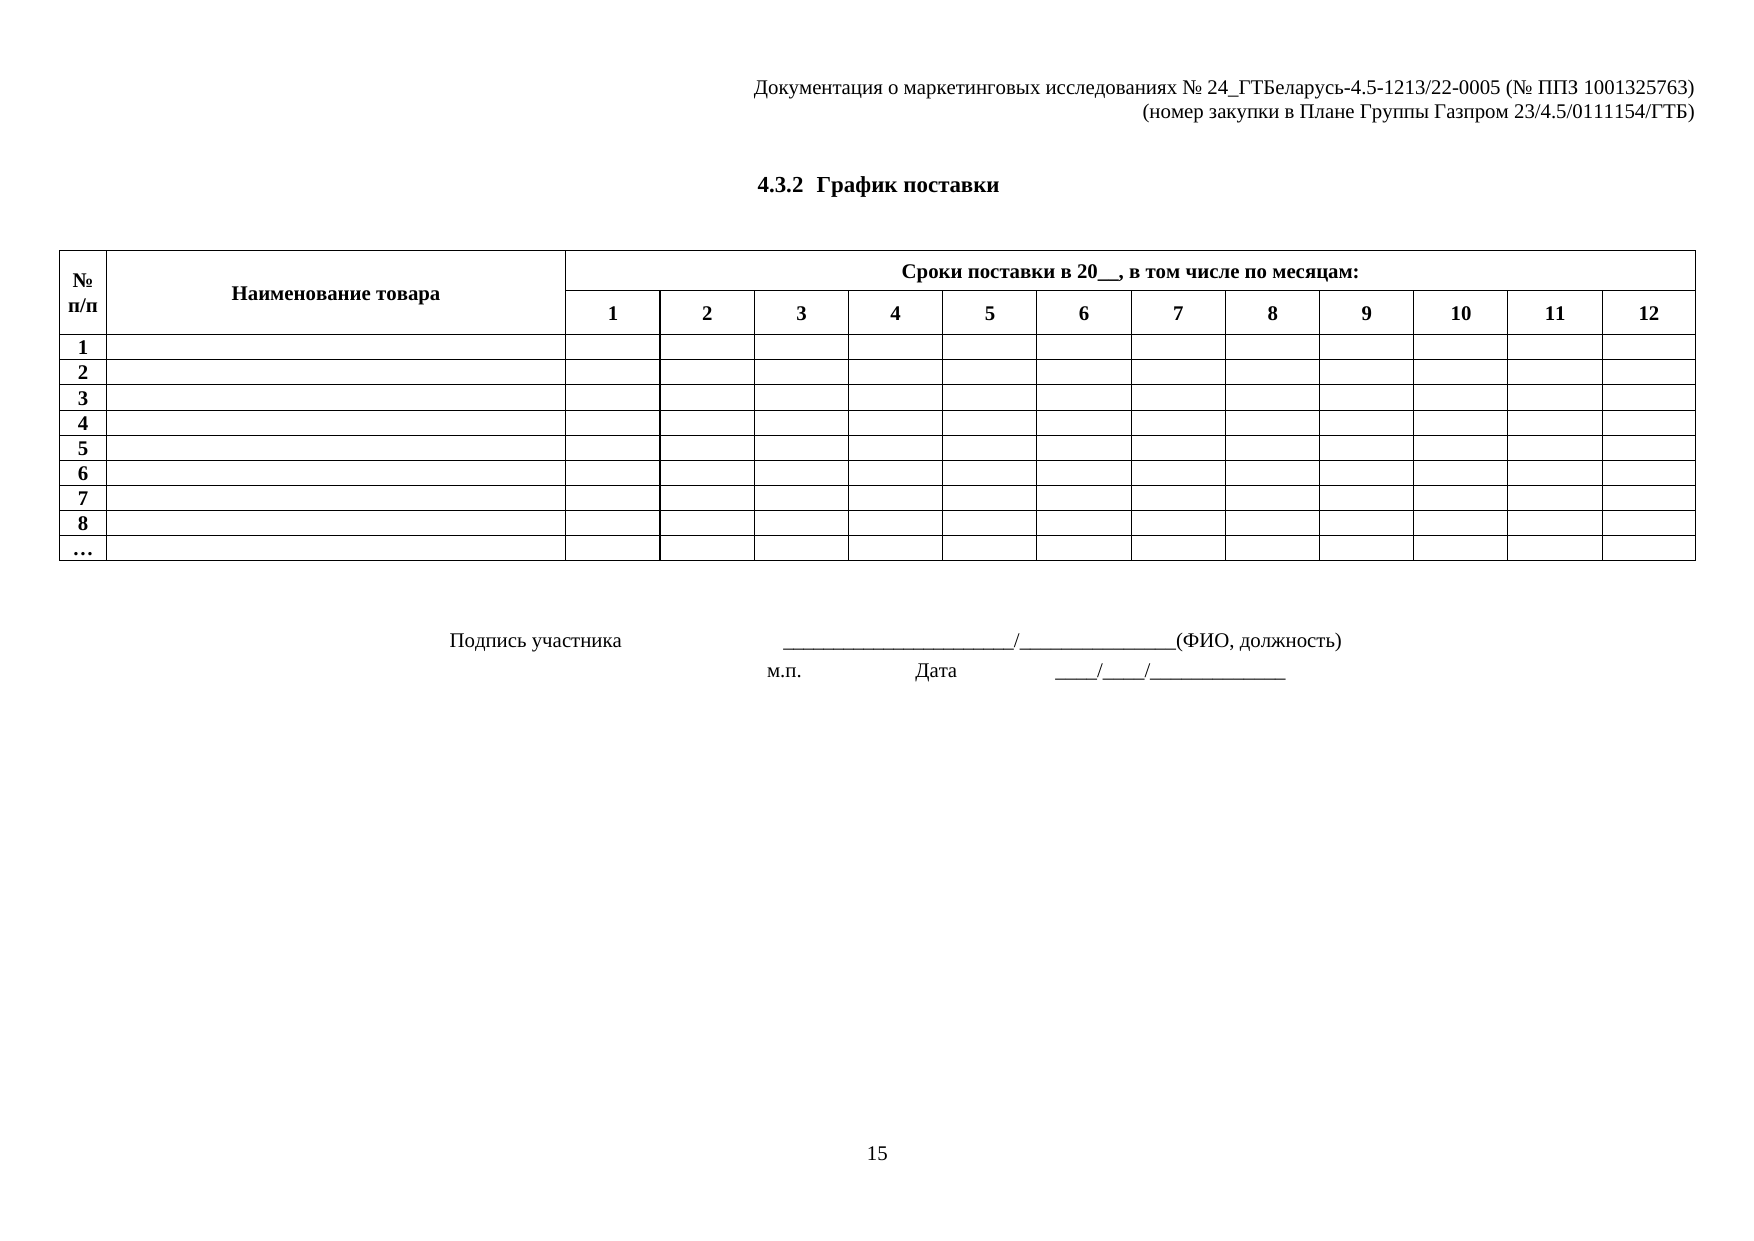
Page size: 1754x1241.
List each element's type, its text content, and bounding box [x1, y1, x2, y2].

table_cell [1414, 461, 1507, 485]
table_cell [1132, 461, 1225, 485]
table_cell [1603, 360, 1695, 384]
table_cell 6 [60, 461, 106, 485]
table_cell [1132, 411, 1225, 434]
table_cell [1603, 536, 1695, 560]
table_cell [1132, 335, 1225, 359]
table_cell [1226, 486, 1319, 510]
table_cell [1226, 360, 1319, 384]
table_cell [1603, 385, 1695, 409]
table_cell [849, 335, 942, 359]
table_cell 1 [566, 291, 659, 334]
table_cell [1414, 486, 1507, 510]
table_cell [107, 360, 565, 384]
table_cell [661, 461, 754, 485]
table_cell [566, 335, 659, 359]
table_cell [566, 436, 659, 460]
table_cell [943, 511, 1036, 535]
table_cell [1037, 436, 1131, 460]
table_cell [1320, 511, 1413, 535]
table_cell [107, 411, 565, 434]
table_cell [1603, 486, 1695, 510]
table_cell [661, 511, 754, 535]
table_cell [755, 461, 848, 485]
table_cell [1037, 335, 1131, 359]
table_cell [1132, 486, 1225, 510]
table_header Наименование товара [107, 251, 565, 334]
table_cell [661, 436, 754, 460]
table_cell [1320, 461, 1413, 485]
table_cell [1226, 411, 1319, 434]
table_cell [107, 385, 565, 409]
table_cell [1508, 536, 1602, 560]
table_cell [107, 335, 565, 359]
table_cell [1037, 511, 1131, 535]
table_cell [1037, 385, 1131, 409]
table_cell [1226, 436, 1319, 460]
table_cell [1320, 385, 1413, 409]
table_cell [1132, 536, 1225, 560]
table_cell [566, 511, 659, 535]
table_cell [755, 385, 848, 409]
table_cell [1226, 335, 1319, 359]
table_cell 10 [1414, 291, 1507, 334]
table_cell [943, 536, 1036, 560]
table_cell 8 [60, 511, 106, 535]
table_cell [1414, 536, 1507, 560]
table_cell [1508, 411, 1602, 434]
table_cell [1603, 461, 1695, 485]
table_cell [661, 411, 754, 434]
table_cell [566, 385, 659, 409]
table_cell [755, 436, 848, 460]
table_cell [1508, 511, 1602, 535]
table_cell [943, 385, 1036, 409]
table_cell [943, 486, 1036, 510]
table_cell 6 [1037, 291, 1131, 334]
table_cell 1 [60, 335, 106, 359]
list График поставки [59, 171, 1698, 198]
table_cell [849, 461, 942, 485]
table_cell [1508, 486, 1602, 510]
table_cell [566, 360, 659, 384]
table_cell [1414, 335, 1507, 359]
table_cell [1508, 436, 1602, 460]
table_cell [1414, 511, 1507, 535]
table_cell [1320, 436, 1413, 460]
table_cell … [60, 536, 106, 560]
table_cell 4 [849, 291, 942, 334]
table_cell [755, 486, 848, 510]
table_cell [1132, 436, 1225, 460]
table_cell [943, 360, 1036, 384]
table_cell 4 [60, 411, 106, 434]
table_cell [1320, 536, 1413, 560]
table_cell [566, 486, 659, 510]
text Подпись участника /_______________(ФИО, должность) [96, 628, 1695, 652]
table_cell 3 [60, 385, 106, 409]
table_cell [1508, 461, 1602, 485]
table_cell [1508, 385, 1602, 409]
table_cell [1132, 360, 1225, 384]
table_cell [1320, 335, 1413, 359]
table_header № п/п [60, 251, 106, 334]
table_cell [107, 536, 565, 560]
table_cell 2 [661, 291, 754, 334]
table_cell [943, 335, 1036, 359]
table_cell [943, 461, 1036, 485]
table_cell [943, 411, 1036, 434]
table_cell [755, 511, 848, 535]
table_cell [107, 461, 565, 485]
table_cell [1037, 486, 1131, 510]
table_cell 5 [943, 291, 1036, 334]
table_cell [566, 461, 659, 485]
table_cell [849, 385, 942, 409]
table_cell [107, 511, 565, 535]
text м.п. Дата ____/____/_____________ [326, 658, 1695, 682]
table_cell 3 [755, 291, 848, 334]
table_cell [661, 536, 754, 560]
table_cell [107, 436, 565, 460]
table_cell 5 [60, 436, 106, 460]
table_cell [755, 411, 848, 434]
table_cell [661, 360, 754, 384]
table_cell [1037, 360, 1131, 384]
table_cell [849, 536, 942, 560]
table_cell 2 [60, 360, 106, 384]
table_cell [1603, 436, 1695, 460]
table_cell [1226, 536, 1319, 560]
table_cell [1320, 360, 1413, 384]
table_cell 7 [60, 486, 106, 510]
table_cell [849, 411, 942, 434]
table_cell [1508, 335, 1602, 359]
table_cell [849, 486, 942, 510]
table_cell [1414, 436, 1507, 460]
table_cell [755, 536, 848, 560]
table_cell [1603, 335, 1695, 359]
table_cell [1414, 385, 1507, 409]
table_cell [1226, 511, 1319, 535]
table_cell 9 [1320, 291, 1413, 334]
table_cell [107, 486, 565, 510]
table_cell [1226, 461, 1319, 485]
table_cell [661, 335, 754, 359]
table_cell [661, 486, 754, 510]
table_cell [566, 536, 659, 560]
table_cell 12 [1603, 291, 1695, 334]
table_cell 11 [1508, 291, 1602, 334]
table_cell [1508, 360, 1602, 384]
table_cell [661, 385, 754, 409]
table_cell [1320, 486, 1413, 510]
table_cell [943, 436, 1036, 460]
table_cell [1037, 411, 1131, 434]
table_cell [1414, 411, 1507, 434]
table_cell [849, 360, 942, 384]
table_cell [1132, 385, 1225, 409]
table_cell 8 [1226, 291, 1319, 334]
table_header Сроки поставки в 20__, в том числе по месяцам: [566, 251, 1695, 290]
table_cell [849, 511, 942, 535]
table_cell [1226, 385, 1319, 409]
table_cell [1603, 411, 1695, 434]
table_cell [755, 360, 848, 384]
table_cell [849, 436, 942, 460]
table_cell [1037, 536, 1131, 560]
table_cell 7 [1132, 291, 1225, 334]
table_cell [1320, 411, 1413, 434]
table_cell [755, 335, 848, 359]
table_cell [1037, 461, 1131, 485]
table_cell [1132, 511, 1225, 535]
table_cell [1603, 511, 1695, 535]
table_cell [1414, 360, 1507, 384]
table_cell [566, 411, 659, 434]
